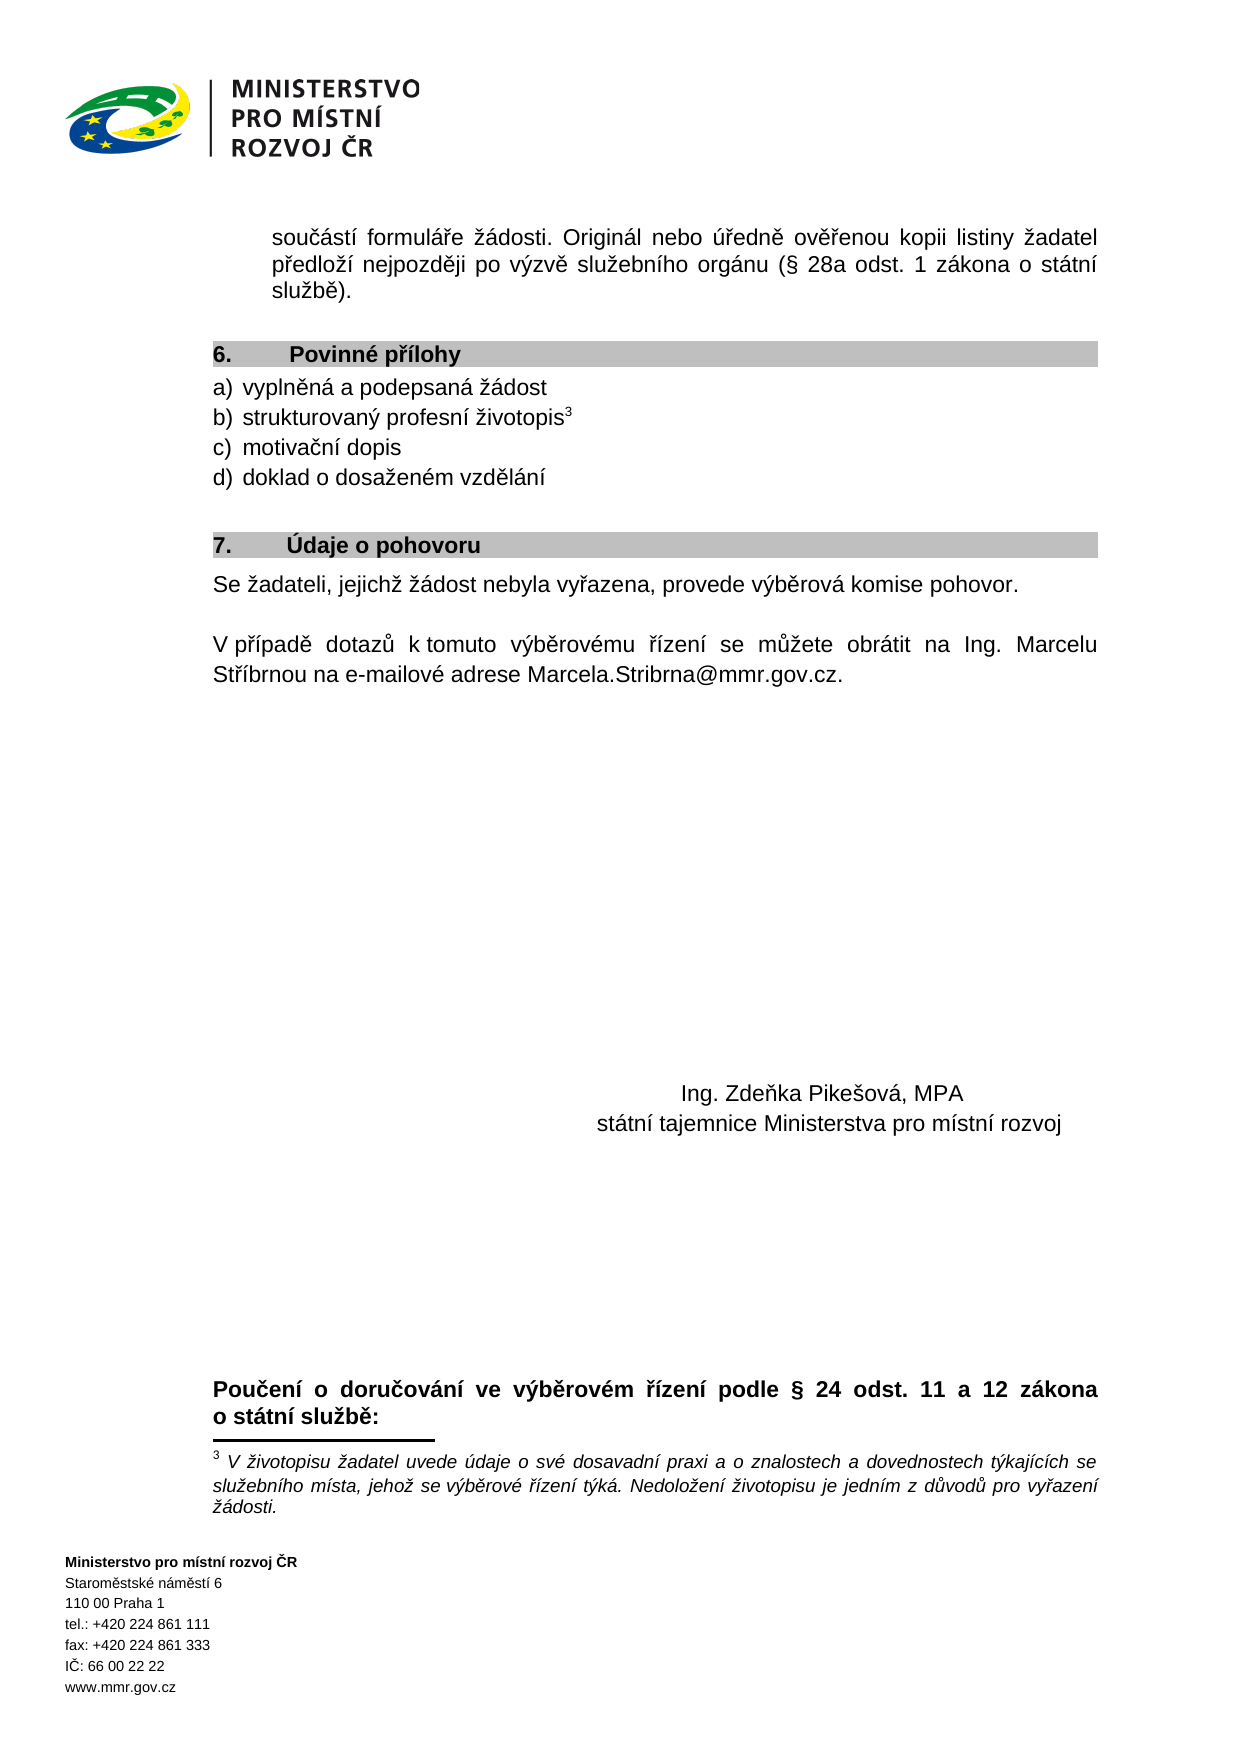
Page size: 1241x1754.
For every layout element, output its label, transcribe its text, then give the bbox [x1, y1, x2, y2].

text Se žadateli, jejichž žádost nebyla vyřazena, provede výběrová komise pohovor. [213, 571, 1098, 597]
text 7. Údaje o pohovoru [213, 532, 1098, 558]
list doklad o dosaženém vzdělání [213, 464, 1098, 491]
list strukturovaný profesní životopis [213, 404, 1098, 430]
list motivační dopis [213, 434, 1098, 460]
picture [65, 79, 420, 157]
text Ing. Zdeňka Pikešová, MPA [581, 1080, 1098, 1106]
text V případě dotazů k tomuto výběrovému řízení se můžete obrátit na Ing. Marcelu Stříbrnou na e-mailové adrese Marcela.Stribrna@mmr.gov.cz. [213, 631, 1098, 688]
text státní tajemnice Ministerstva pro místní rozvoj [508, 1110, 1098, 1137]
list vyplněná a podepsaná žádost [213, 373, 1098, 400]
subtitle 6. Povinné přílohy [213, 341, 1098, 367]
text Poučení o doručování ve výběrovém řízení podle § 24 odst. 11 a 12 zákona o státní službě: [213, 1376, 1098, 1429]
